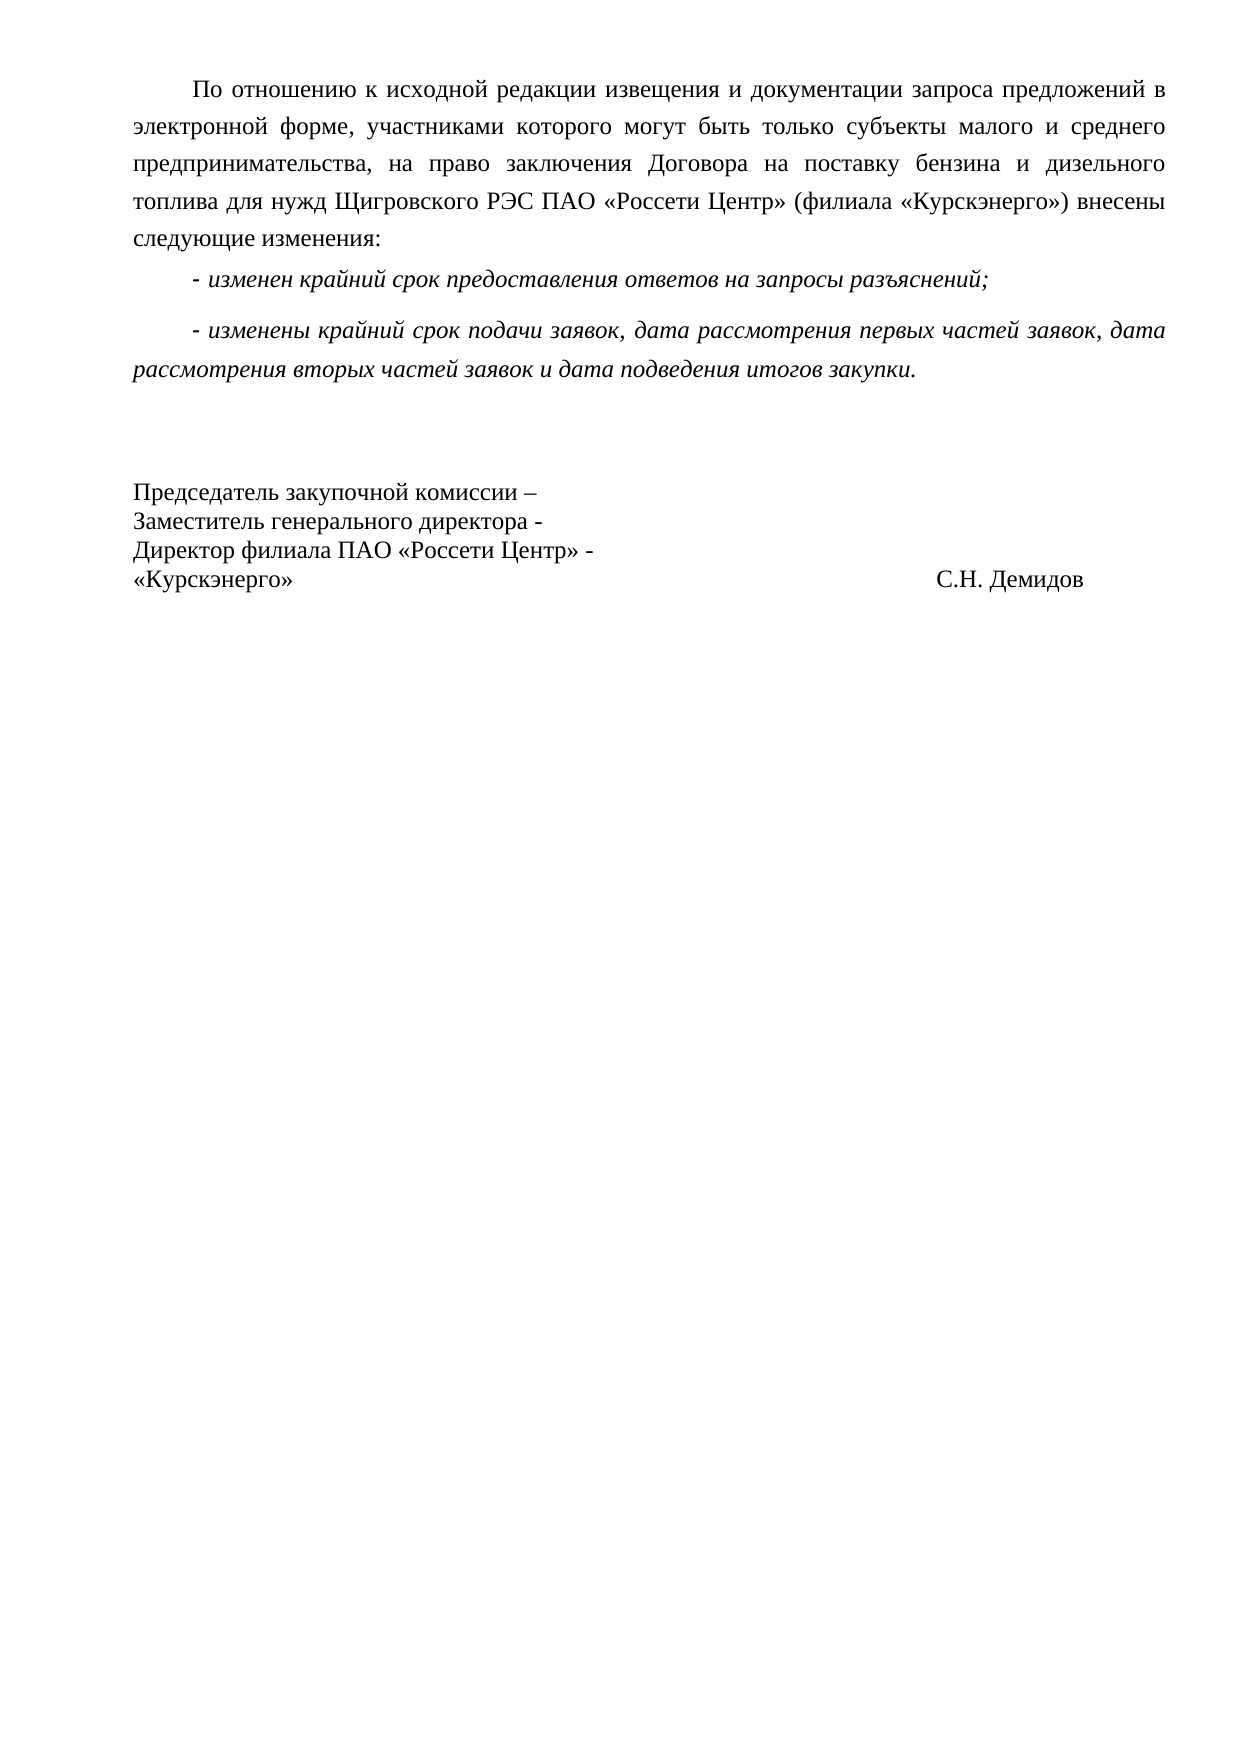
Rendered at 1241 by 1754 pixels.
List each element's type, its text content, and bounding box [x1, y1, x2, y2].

text Директор филиала ПАО «Россети Центр» - [133, 535, 1167, 564]
list изменен крайний срок предоставления ответов на запросы разъяснений; [133, 260, 1167, 294]
text «Курскэнерго» С.Н. Демидов [133, 564, 1167, 592]
text Заместитель генерального директора - [133, 506, 1167, 535]
text Председатель закупочной комиссии – [133, 477, 1167, 506]
list изменены крайний срок подачи заявок, дата рассмотрения первых частей заявок, дата рассмотрения вторых частей заявок и дата подведения итогов закупки. [133, 311, 1167, 383]
text По отношению к исходной редакции извещения и документации запроса предложений в электронной форме, участниками которого могут быть только субъекты малого и среднего предпринимательства, на право заключения Договора на поставку бензина и дизельного топлива для нужд Щигровского РЭС ПАО «Россети Центр» (филиала «Курскэнерго») внесены следующие изменения: [133, 74, 1167, 252]
